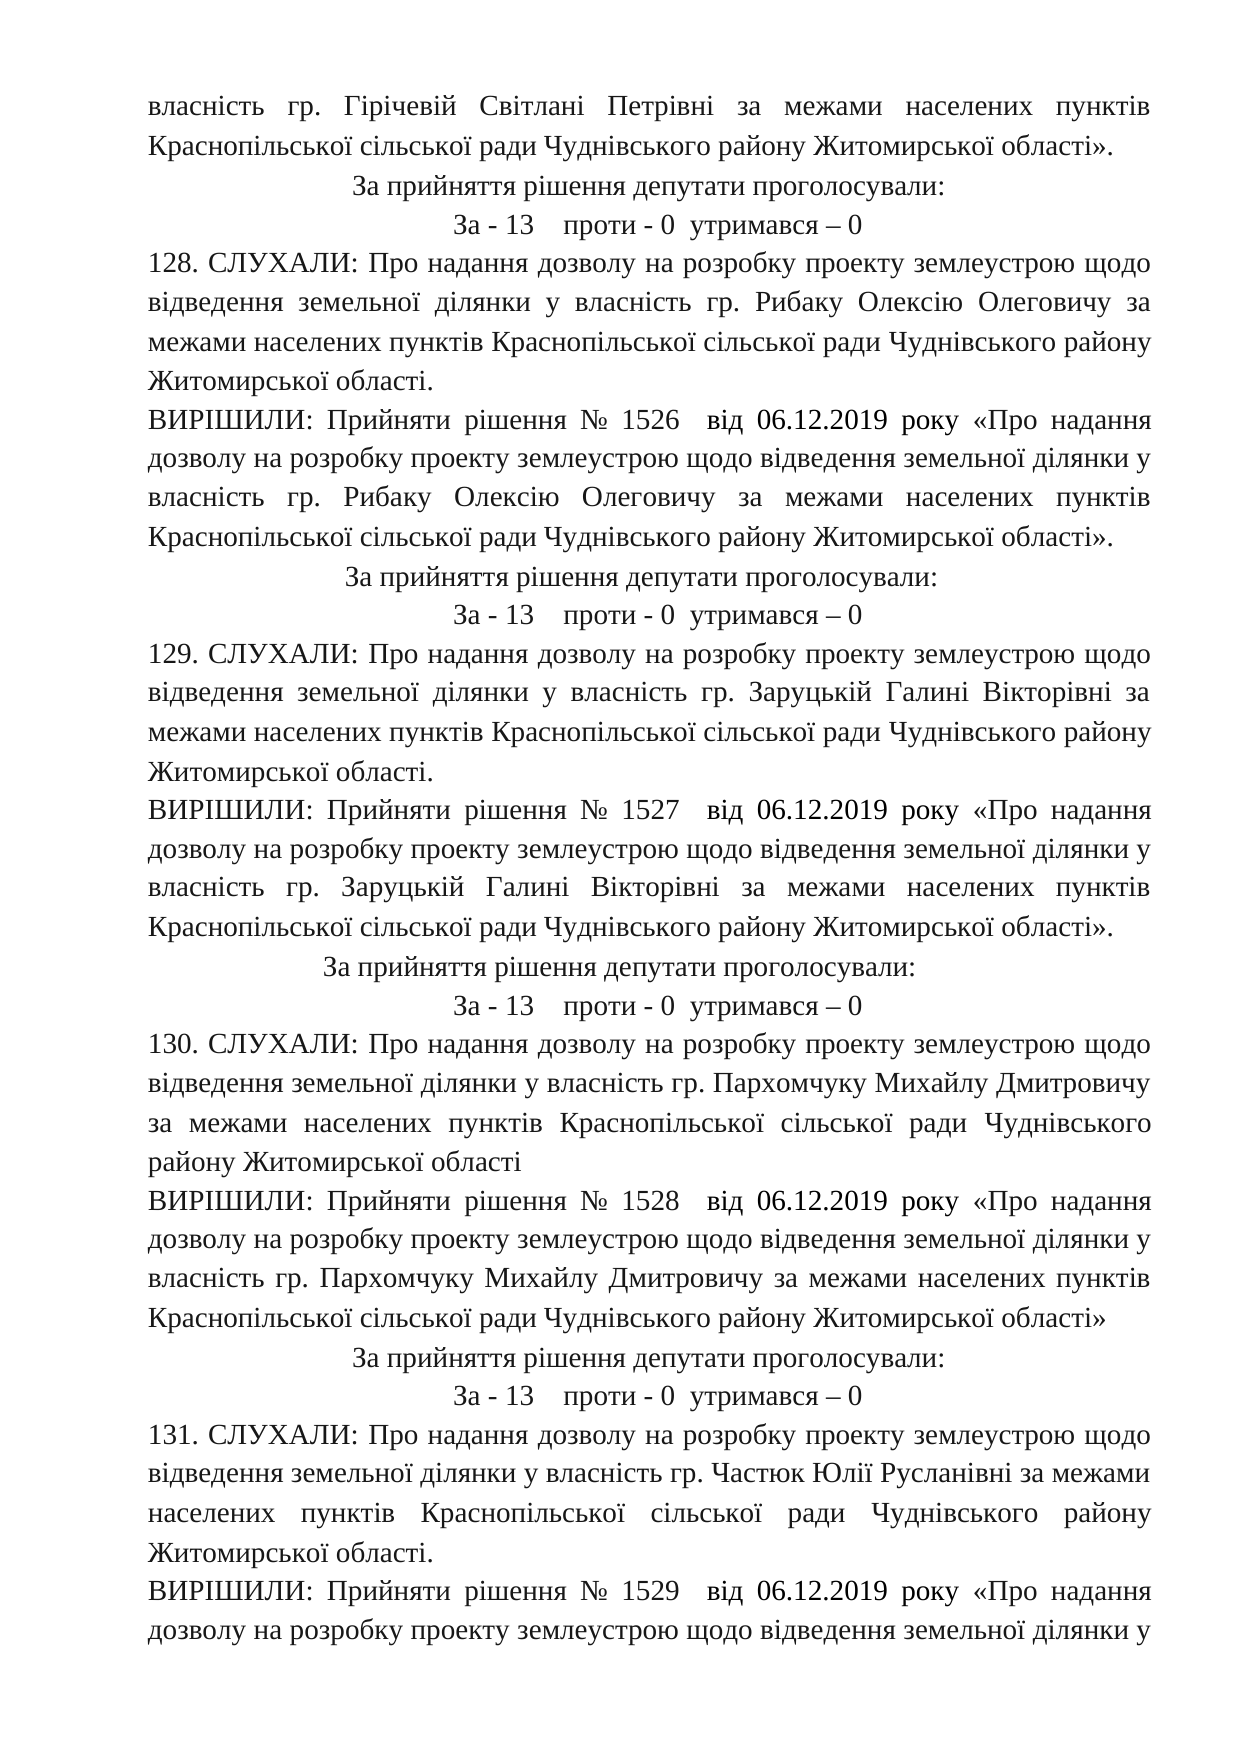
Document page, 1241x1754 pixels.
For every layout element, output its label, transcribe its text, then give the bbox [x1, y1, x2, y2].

list За - 13 проти - 0 утримався – 0 [148, 988, 1152, 1021]
list За прийняття рішення депутати проголосували: [148, 168, 1152, 202]
list ВИРІШИЛИ: Прийняти рішення № 1526 від 06.12.2019 року «Про надання дозволу на розробку проекту землеустрою щодо відведення земельної ділянки у власність гр. Рибаку Олексію Олеговичу за межами населених пунктів Краснопільської сільської ради Чуднівського району Житомирської області». [148, 402, 1152, 553]
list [148, 1573, 1152, 1646]
list За - 13 проти - 0 утримався – 0 [148, 597, 1152, 631]
list ВИРІШИЛИ: Прийняти рішення № 1528 від 06.12.2019 року «Про надання дозволу на розробку проекту землеустрою щодо відведення земельної ділянки у власність гр. Пархомчуку Михайлу Дмитровичу за межами населених пунктів Краснопільської сільської ради Чуднівського району Житомирської області» [148, 1183, 1152, 1334]
list 129. СЛУХАЛИ: Про надання дозволу на розробку проекту землеустрою щодо відведення земельної ділянки у власність гр. Заруцькій Галині Вікторівні за межами населених пунктів Краснопільської сільської ради Чуднівського району Житомирської області. [148, 636, 1152, 787]
list За - 13 проти - 0 утримався – 0 [148, 207, 1152, 240]
list 128. СЛУХАЛИ: Про надання дозволу на розробку проекту землеустрою щодо відведення земельної ділянки у власність гр. Рибаку Олексію Олеговичу за межами населених пунктів Краснопільської сільської ради Чуднівського району Житомирської області. [148, 245, 1152, 397]
list 130. СЛУХАЛИ: Про надання дозволу на розробку проекту землеустрою щодо відведення земельної ділянки у власність гр. Пархомчуку Михайлу Дмитровичу за межами населених пунктів Краснопільської сільської ради Чуднівського району Житомирської області [148, 1026, 1152, 1178]
list За прийняття рішення депутати проголосували: [148, 559, 1152, 592]
list За прийняття рішення депутати проголосували: [148, 949, 1152, 983]
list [148, 88, 1152, 163]
list 131. СЛУХАЛИ: Про надання дозволу на розробку проекту землеустрою щодо відведення земельної ділянки у власність гр. Частюк Юлії Русланівні за межами населених пунктів Краснопільської сільської ради Чуднівського району Житомирської області. [148, 1417, 1152, 1568]
list За - 13 проти - 0 утримався – 0 [148, 1378, 1152, 1412]
list ВИРІШИЛИ: Прийняти рішення № 1527 від 06.12.2019 року «Про надання дозволу на розробку проекту землеустрою щодо відведення земельної ділянки у власність гр. Заруцькій Галині Вікторівні за межами населених пунктів Краснопільської сільської ради Чуднівського району Житомирської області». [148, 792, 1152, 944]
list За прийняття рішення депутати проголосували: [148, 1340, 1152, 1373]
